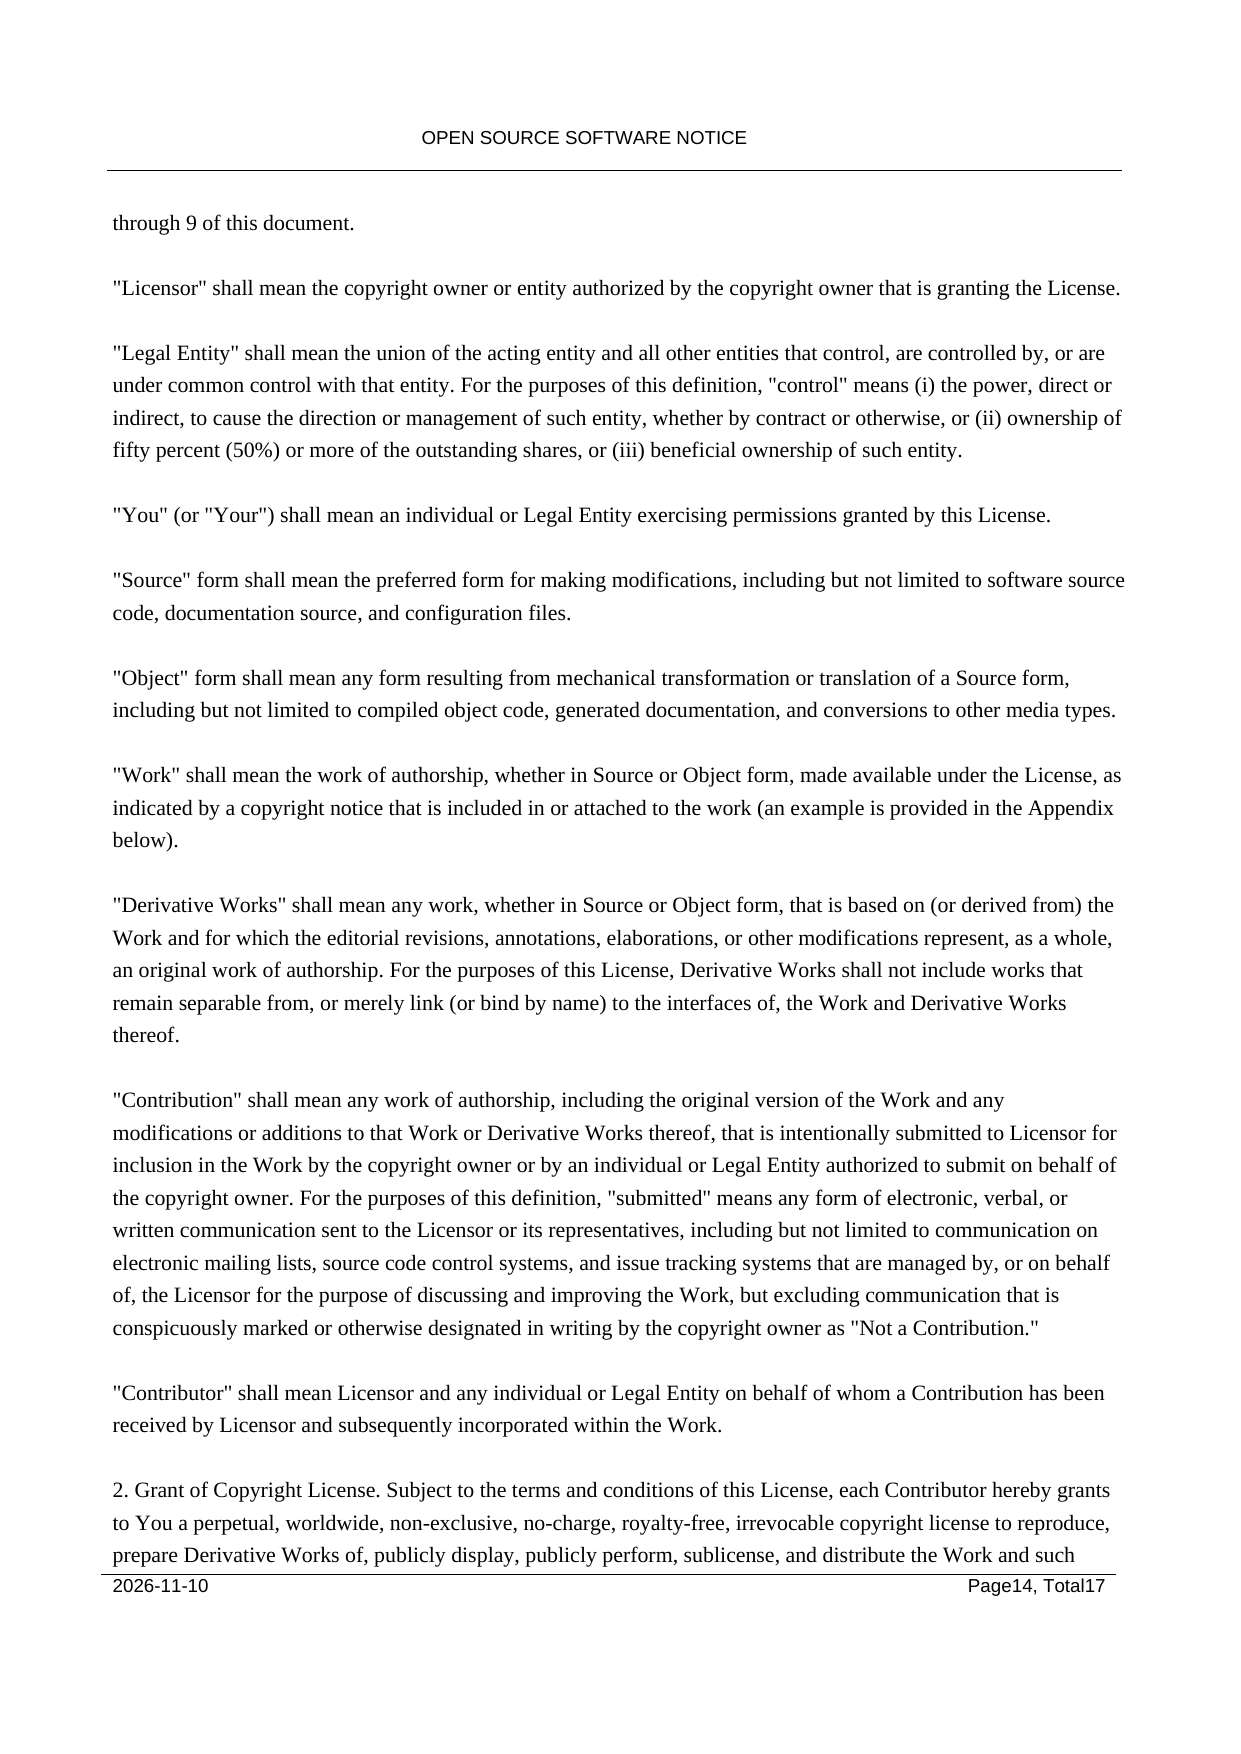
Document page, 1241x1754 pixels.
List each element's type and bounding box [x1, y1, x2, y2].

text [112, 206, 1128, 1571]
